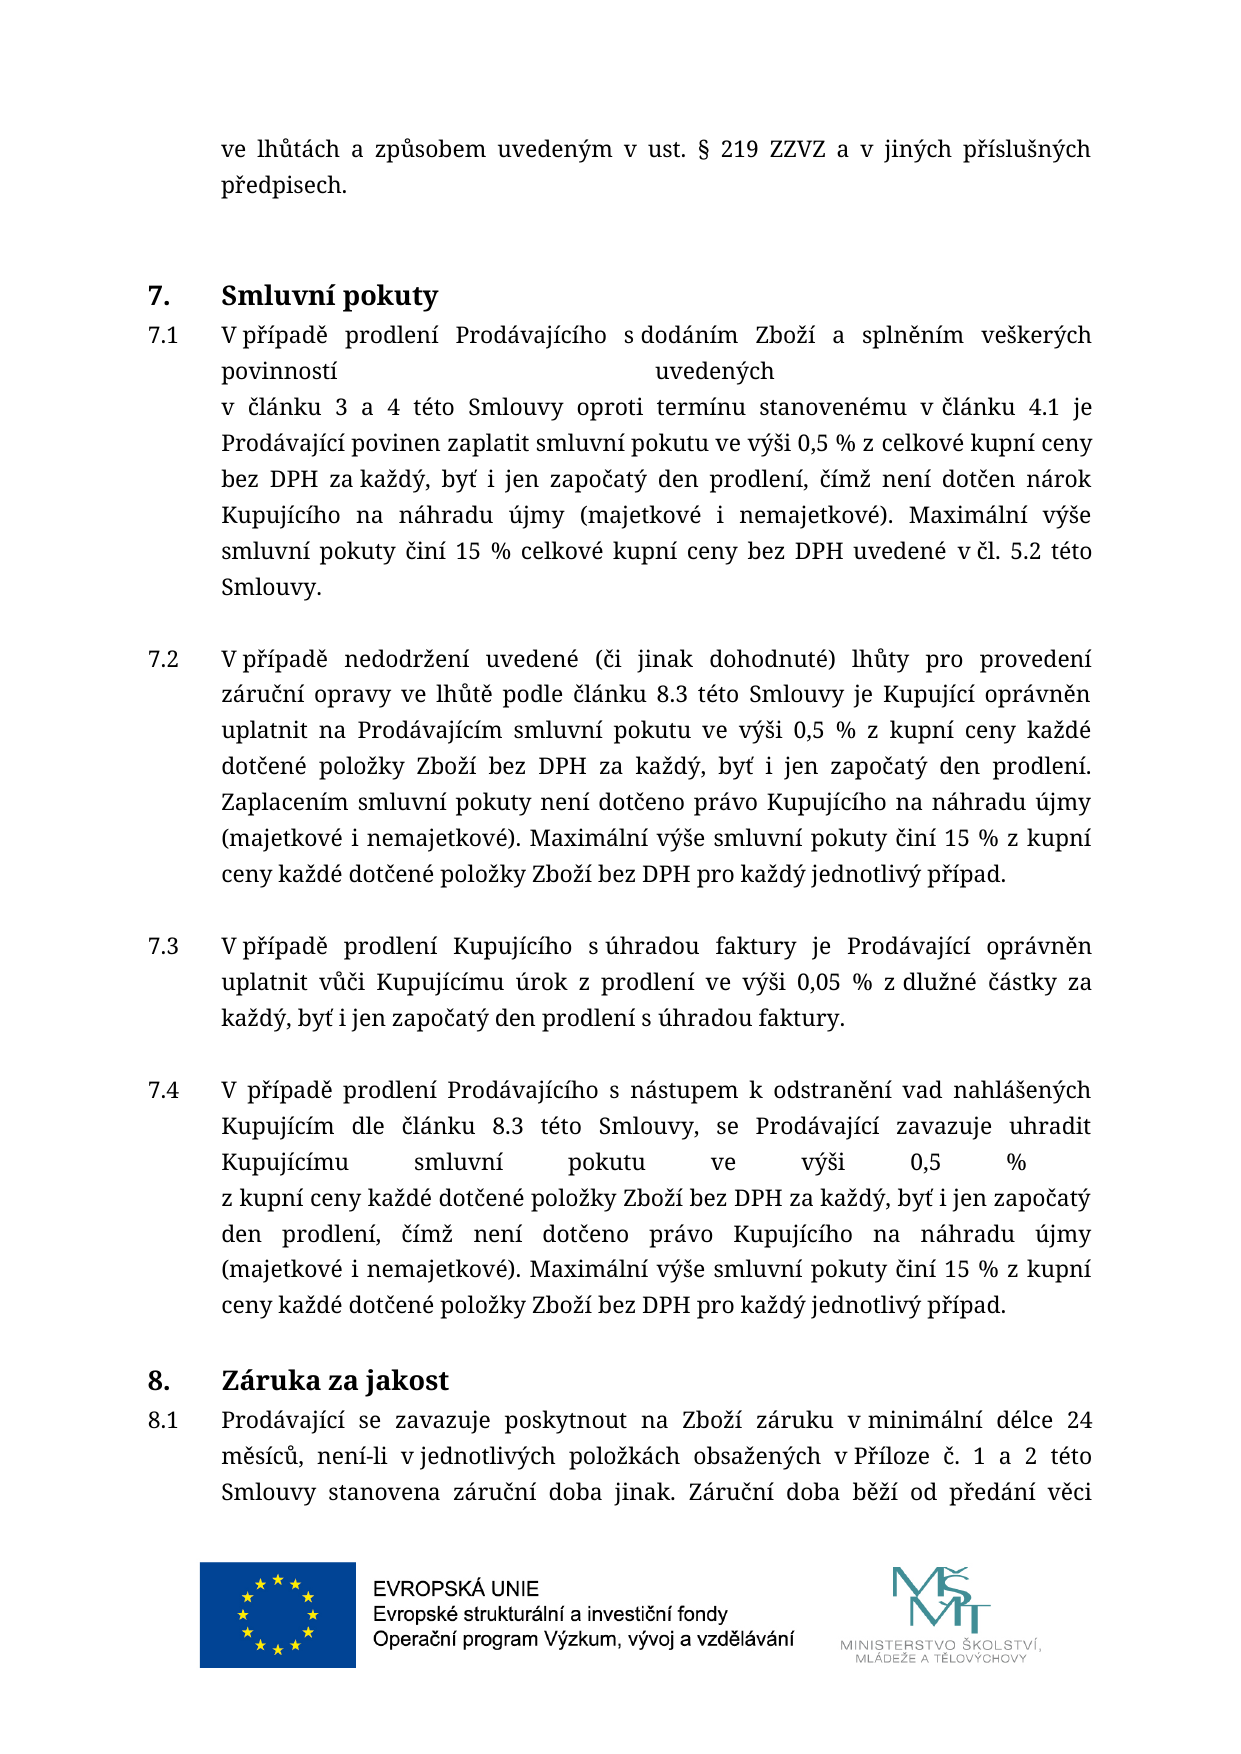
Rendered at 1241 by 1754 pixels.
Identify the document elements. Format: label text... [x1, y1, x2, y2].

text 8. Záruka za jakost [148, 1361, 1093, 1398]
text 7. Smluvní pokuty [148, 277, 1093, 313]
text 7.3 V případě prodlení Kupujícího s úhradou faktury je Prodávající oprávněn uplatnit vůči Kupujícímu úrok z prodlení ve výši 0,05 % z dlužné částky za každý, byť i jen započatý den prodlení s úhradou faktury. [148, 930, 1093, 1033]
text 7.2 V případě nedodržení uvedené (či jinak dohodnuté) lhůty pro provedení záruční opravy ve lhůtě podle článku 8.3 této Smlouvy je Kupující oprávněn uplatnit na Prodávajícím smluvní pokutu ve výši 0,5 % z kupní ceny každé dotčené položky Zboží bez DPH za každý, byť i jen započatý den prodlení. Zaplacením smluvní pokuty není dotčeno právo Kupujícího na náhradu újmy (majetkové i nemajetkové). Maximální výše smluvní pokuty činí 15 % z kupní ceny každé dotčené položky Zboží bez DPH pro každý jednotlivý případ. [148, 642, 1093, 889]
text 7.4 V případě prodlení Prodávajícího s nástupem k odstranění vad nahlášených Kupujícím dle článku 8.3 této Smlouvy, se Prodávající zavazuje uhradit Kupujícímu smluvní pokutu ve výši 0,5 % z kupní ceny každé dotčené položky Zboží bez DPH za každý, byť i jen započatý den prodlení, čímž není dotčeno právo Kupujícího na náhradu újmy (majetkové i nemajetkové). Maximální výše smluvní pokuty činí 15 % z kupní ceny každé dotčené položky Zboží bez DPH pro každý jednotlivý případ. [148, 1074, 1093, 1321]
text 7.1 V případě prodlení Prodávajícího s dodáním Zboží a splněním veškerých povinností uvedených v článku 3 a 4 této Smlouvy oproti termínu stanovenému v článku 4.1 je Prodávající povinen zaplatit smluvní pokutu ve výši 0,5 % z celkové kupní ceny bez DPH za každý, byť i jen započatý den prodlení, čímž není dotčen nárok Kupujícího na náhradu újmy (majetkové i nemajetkové). Maximální výše smluvní pokuty činí 15 % celkové kupní ceny bez DPH uvedené v čl. 5.2 této Smlouvy. [148, 319, 1093, 602]
picture [147, 1509, 1093, 1720]
